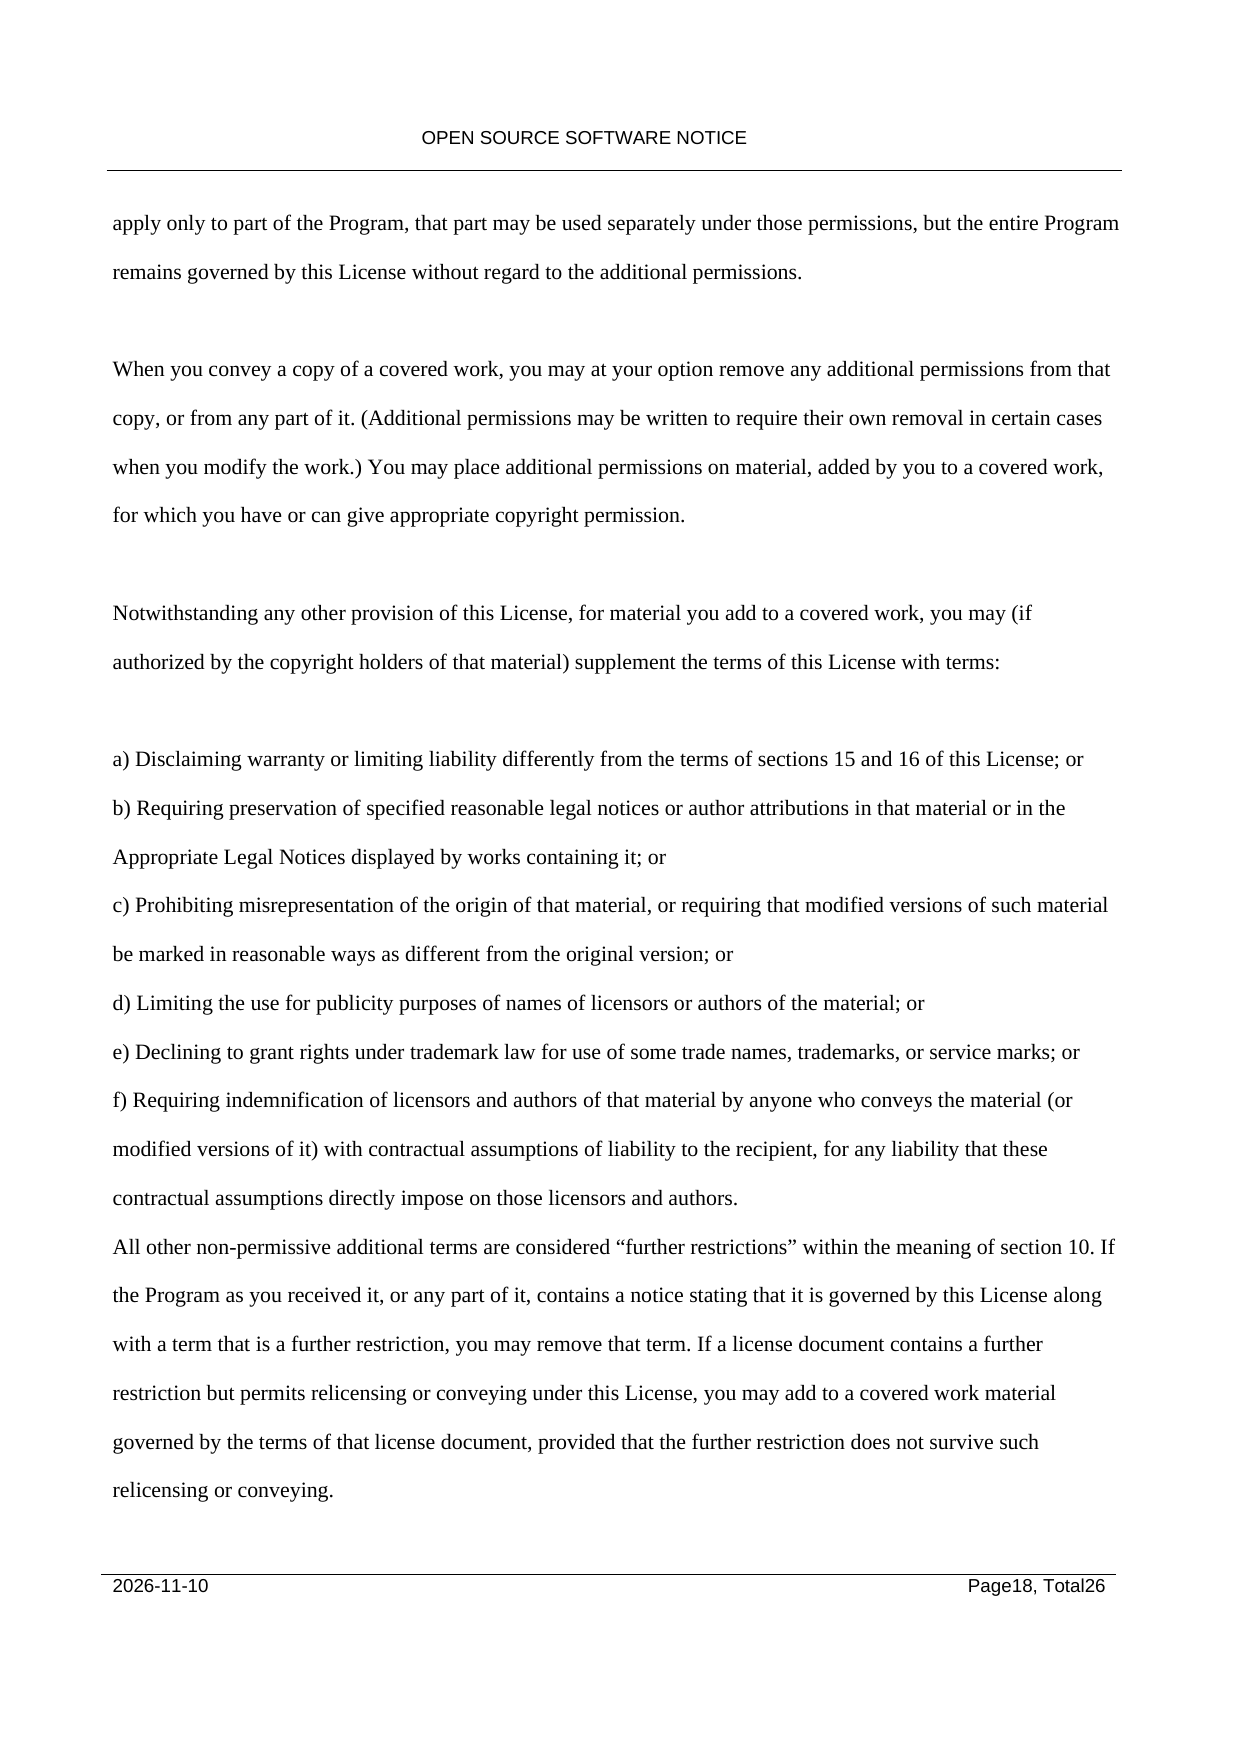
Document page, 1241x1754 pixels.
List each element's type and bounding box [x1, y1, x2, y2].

text [112, 206, 1128, 1506]
